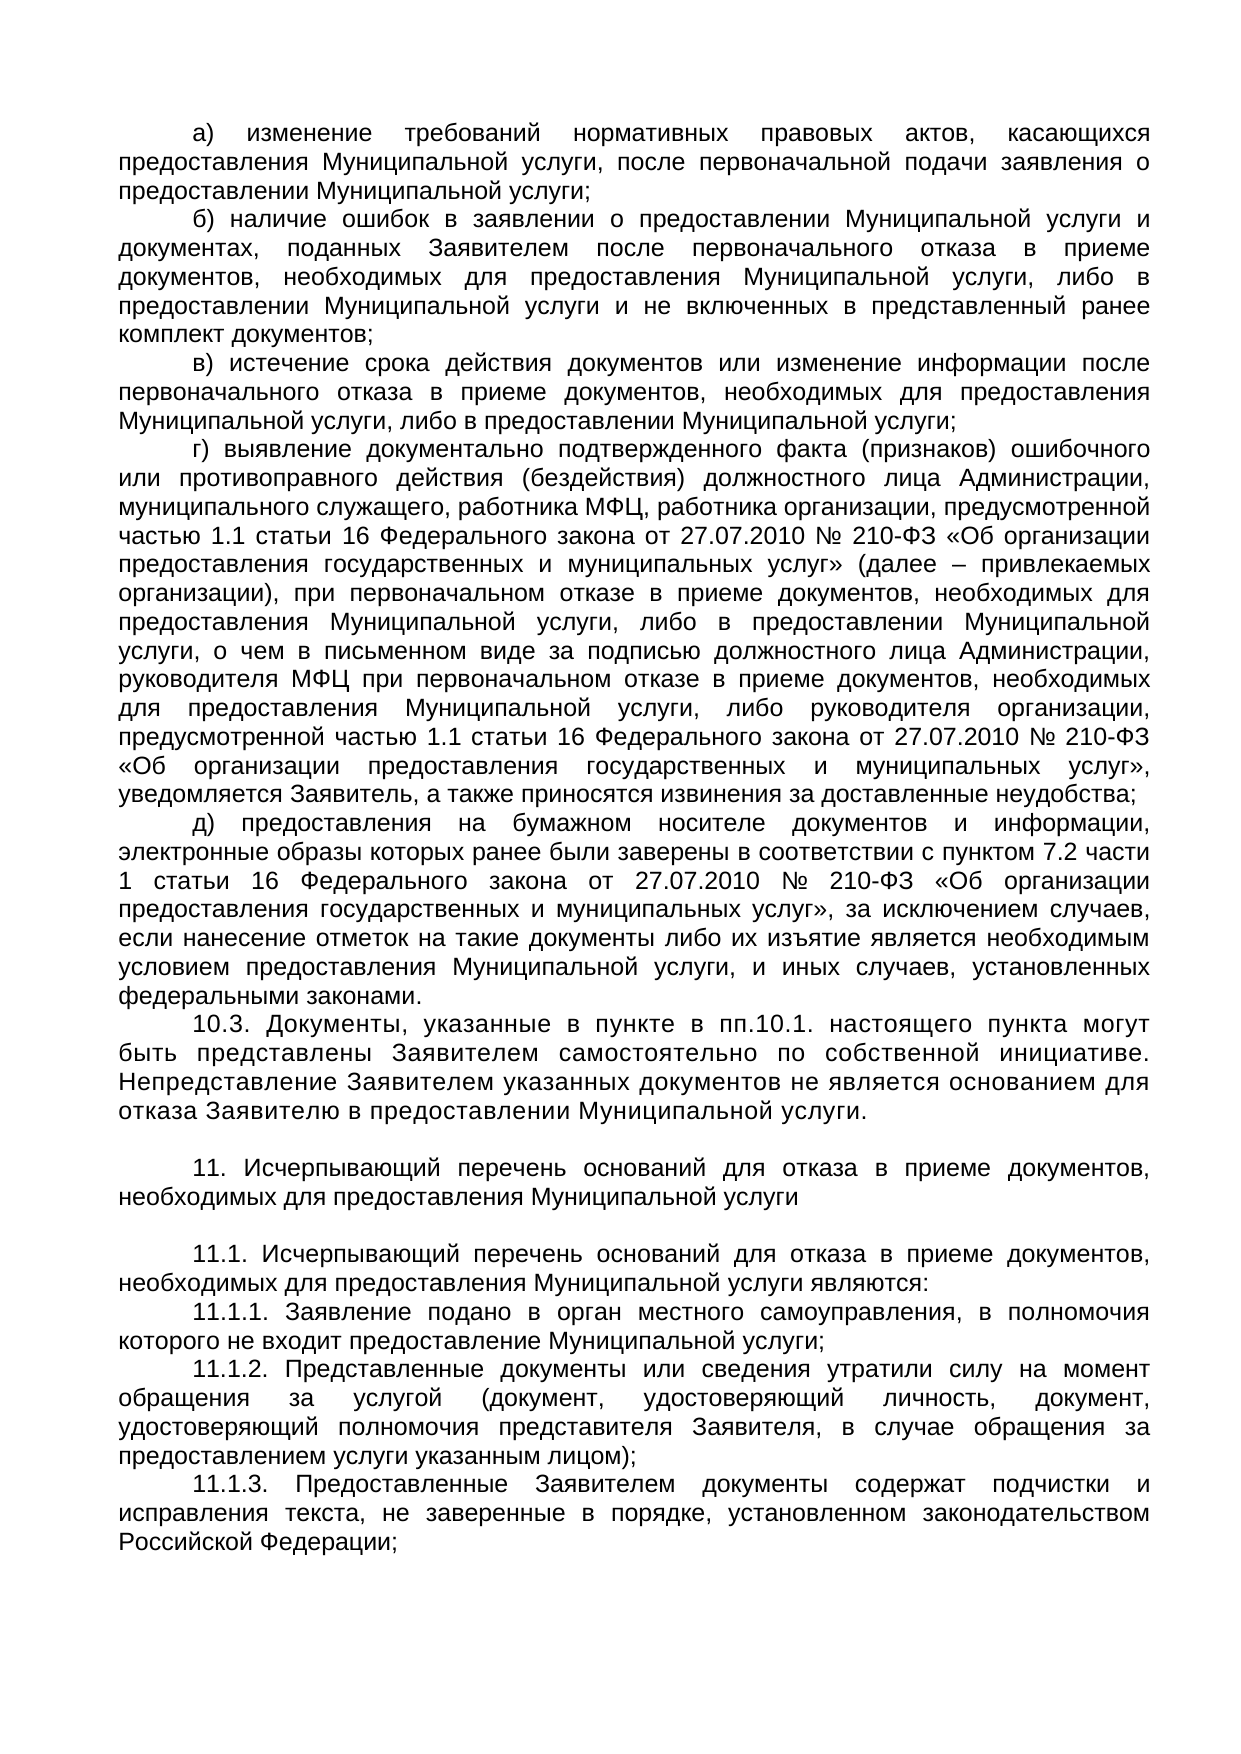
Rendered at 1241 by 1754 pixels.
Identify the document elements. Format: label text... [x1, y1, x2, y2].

text 11.1.1. Заявление подано в орган местного самоуправления, в полномочия которого не входит предоставление Муниципальной услуги; [118, 1297, 1152, 1354]
list в) истечение срока действия документов или изменение информации после первоначального отказа в приеме документов, необходимых для предоставления Муниципальной услуги, либо в предоставлении Муниципальной услуги; [118, 348, 1152, 434]
text 11.1. Исчерпывающий перечень оснований для отказа в приеме документов, необходимых для предоставления Муниципальной услуги являются: [118, 1239, 1152, 1297]
text 11.1.2. Представленные документы или сведения утратили силу на момент обращения за услугой (документ, удостоверяющий личность, документ, удостоверяющий полномочия представителя Заявителя, в случае обращения за предоставлением услуги указанным лицом); [118, 1354, 1152, 1469]
text 10.3. Документы, указанные в пункте в пп.10.1. настоящего пункта могут быть представлены Заявителем самостоятельно по собственной инициативе. Непредставление Заявителем указанных документов не является основанием для отказа Заявителю в предоставлении Муниципальной услуги. [118, 1009, 1152, 1124]
text 11.1.3. Предоставленные Заявителем документы содержат подчистки и исправления текста, не заверенные в порядке, установленном законодательством Российской Федерации; [118, 1469, 1152, 1556]
list а) изменение требований нормативных правовых актов, касающихся предоставления Муниципальной услуги, после первоначальной подачи заявления о предоставлении Муниципальной услуги; [118, 118, 1152, 204]
text 11. Исчерпывающий перечень оснований для отказа в приеме документов, необходимых для предоставления Муниципальной услуги [118, 1153, 1152, 1211]
list г) выявление документально подтвержденного факта (признаков) ошибочного или противоправного действия (бездействия) должностного лица Администрации, муниципального служащего, работника МФЦ, работника организации, предусмотренной частью 1.1 статьи 16 Федерального закона от 27.07.2010 № 210-ФЗ «Об организации предоставления государственных и муниципальных услуг» (далее – привлекаемых организации), при первоначальном отказе в приеме документов, необходимых для предоставления Муниципальной услуги, либо в предоставлении Муниципальной услуги, о чем в письменном виде за подписью должностного лица Администрации, руководителя МФЦ при первоначальном отказе в приеме документов, необходимых для предоставления Муниципальной услуги, либо руководителя организации, предусмотренной частью 1.1 статьи 16 Федерального закона от 27.07.2010 № 210-ФЗ «Об организации предоставления государственных и муниципальных услуг», уведомляется Заявитель, а также приносятся извинения за доставленные неудобства; [118, 434, 1152, 808]
list д) предоставления на бумажном носителе документов и информации, электронные образы которых ранее были заверены в соответствии с пунктом 7.2 части 1 статьи 16 Федерального закона от 27.07.2010 № 210-ФЗ «Об организации предоставления государственных и муниципальных услуг», за исключением случаев, если нанесение отметок на такие документы либо их изъятие является необходимым условием предоставления Муниципальной услуги, и иных случаев, установленных федеральными законами. [118, 808, 1152, 1009]
list б) наличие ошибок в заявлении о предоставлении Муниципальной услуги и документах, поданных Заявителем после первоначального отказа в приеме документов, необходимых для предоставления Муниципальной услуги, либо в предоставлении Муниципальной услуги и не включенных в представленный ранее комплект документов; [118, 204, 1152, 348]
